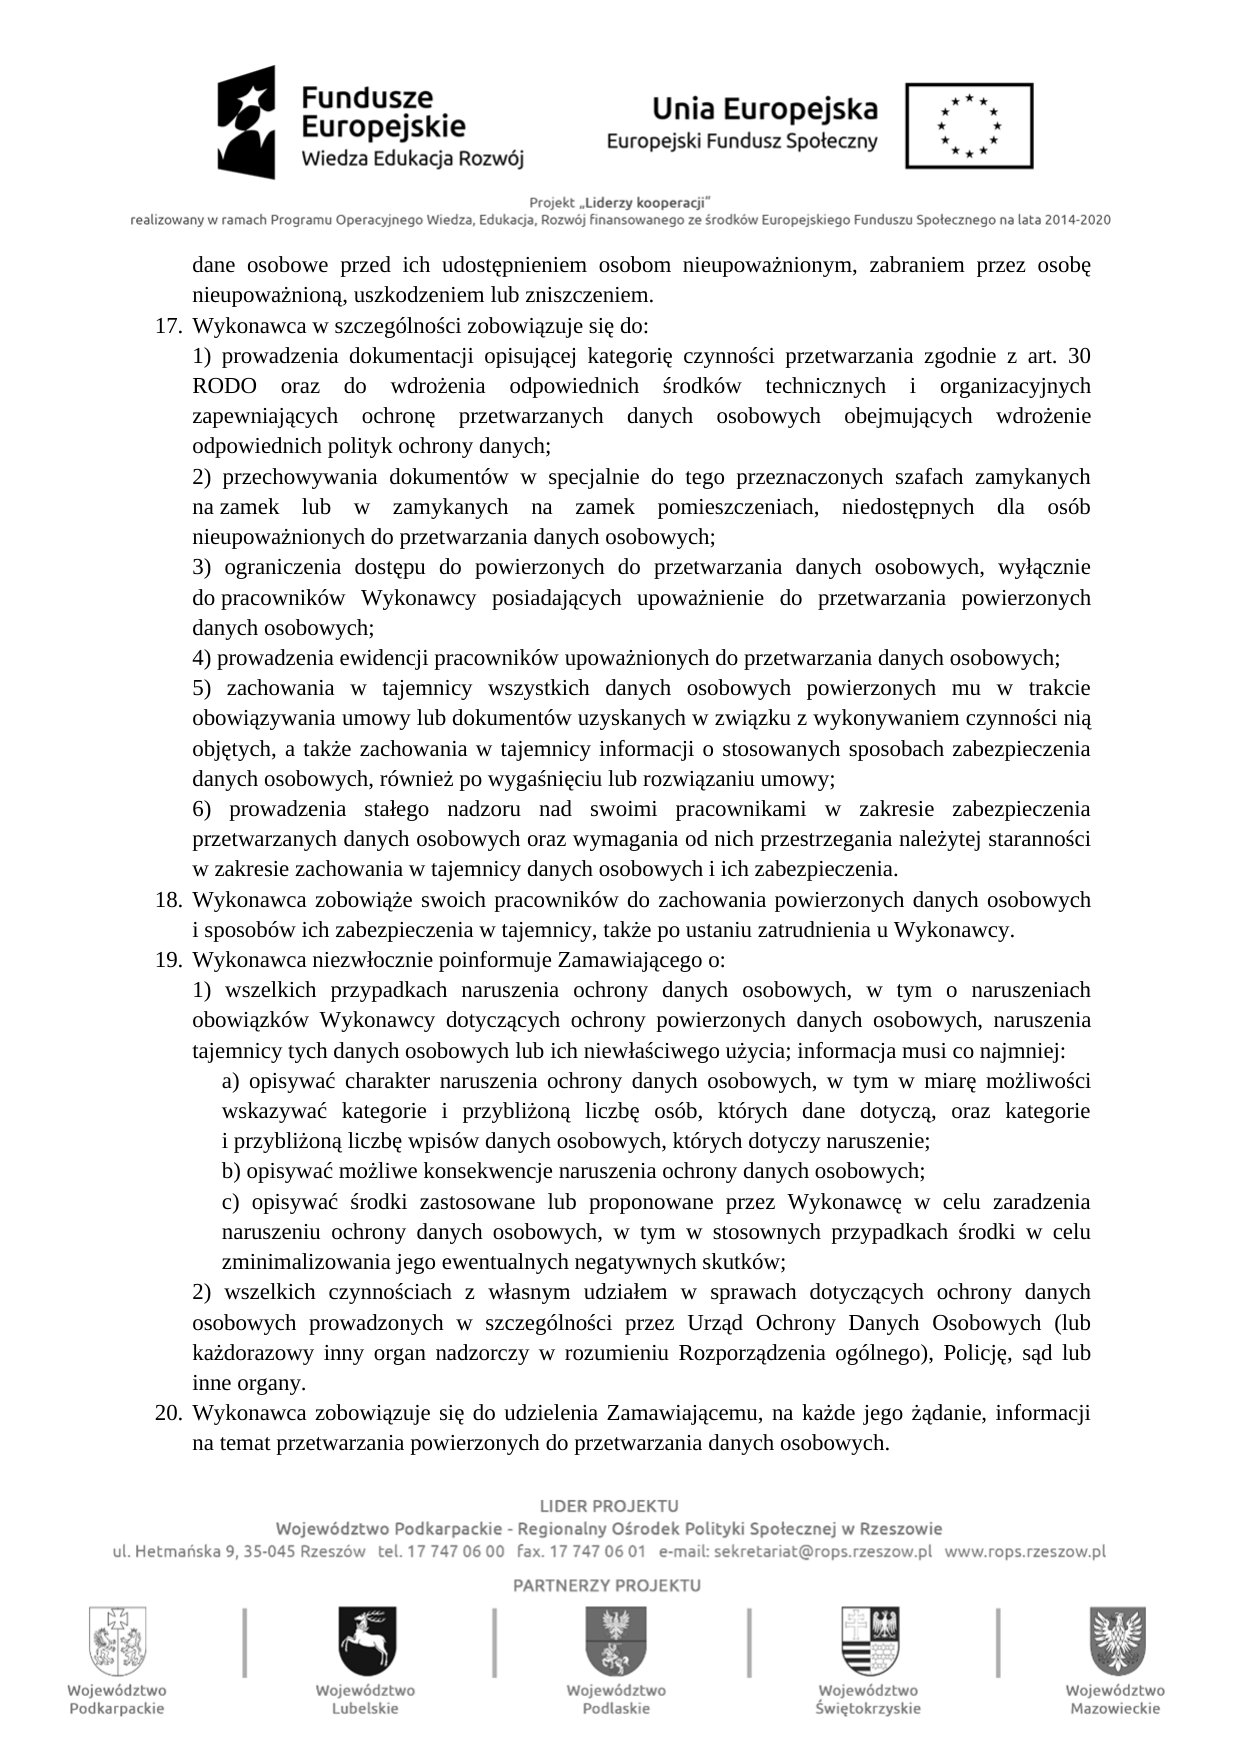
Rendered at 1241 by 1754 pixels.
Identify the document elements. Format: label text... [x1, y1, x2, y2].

list 2) wszelkich czynnościach z własnym udziałem w sprawach dotyczących ochrony danych osobowych prowadzonych w szczególności przez Urząd Ochrony Danych Osobowych (lub każdorazowy inny organ nadzorczy w rozumieniu Rozporządzenia ogólnego), Policję, sąd lub inne organy. [192, 1278, 1092, 1395]
list 2) przechowywania dokumentów w specjalnie do tego przeznaczonych szafach zamykanych na zamek lub w zamykanych na zamek pomieszczeniach, niedostępnych dla osób nieupoważnionych do przetwarzania danych osobowych; [192, 463, 1092, 549]
list 5) zachowania w tajemnicy wszystkich danych osobowych powierzonych mu w trakcie obowiązywania umowy lub dokumentów uzyskanych w związku z wykonywaniem czynności nią objętych, a także zachowania w tajemnicy informacji o stosowanych sposobach zabezpieczenia danych osobowych, również po wygaśnięciu lub rozwiązaniu umowy; [192, 674, 1092, 791]
list Wykonawca zobowiąże swoich pracowników do zachowania powierzonych danych osobowych i sposobów ich zabezpieczenia w tajemnicy, także po ustaniu zatrudnienia u Wykonawcy. [154, 886, 1092, 942]
list b) opisywać możliwe konsekwencje naruszenia ochrony danych osobowych; [222, 1158, 1092, 1184]
list 1) wszelkich przypadkach naruszenia ochrony danych osobowych, w tym o naruszeniach obowiązków Wykonawcy dotyczących ochrony powierzonych danych osobowych, naruszenia tajemnicy tych danych osobowych lub ich niewłaściwego użycia; informacja musi co najmniej: [192, 976, 1092, 1063]
list Wykonawca w szczególności zobowiązuje się do: [154, 312, 1092, 338]
list 6) prowadzenia stałego nadzoru nad swoimi pracownikami w zakresie zabezpieczenia przetwarzanych danych osobowych oraz wymagania od nich przestrzegania należytej staranności w zakresie zachowania w tajemnicy danych osobowych i ich zabezpieczenia. [192, 795, 1092, 882]
list c) opisywać środki zastosowane lub proponowane przez Wykonawcę w celu zaradzenia naruszeniu ochrony danych osobowych, w tym w stosownych przypadkach środki w celu zminimalizowania jego ewentualnych negatywnych skutków; [222, 1188, 1092, 1274]
list 1) prowadzenia dokumentacji opisującej kategorię czynności przetwarzania zgodnie z art. 30 RODO oraz do wdrożenia odpowiednich środków technicznych i organizacyjnych zapewniających ochronę przetwarzanych danych osobowych obejmujących wdrożenie odpowiednich polityk ochrony danych; [192, 342, 1092, 459]
list a) opisywać charakter naruszenia ochrony danych osobowych, w tym w miarę możliwości wskazywać kategorie i przybliżoną liczbę osób, których dane dotyczą, oraz kategorie i przybliżoną liczbę wpisów danych osobowych, których dotyczy naruszenie; [222, 1067, 1092, 1154]
list 3) ograniczenia dostępu do powierzonych do przetwarzania danych osobowych, wyłącznie do pracowników Wykonawcy posiadających upoważnienie do przetwarzania powierzonych danych osobowych; [192, 553, 1092, 640]
picture [0, 1487, 1234, 1748]
list Wykonawca niezwłocznie poinformuje Zamawiającego o: [154, 946, 1092, 972]
list Wykonawca zobowiązuje się do udzielenia Zamawiającemu, na każde jego żądanie, informacji na temat przetwarzania powierzonych do przetwarzania danych osobowych. [154, 1399, 1092, 1456]
list 4) prowadzenia ewidencji pracowników upoważnionych do przetwarzania danych osobowych; [192, 644, 1092, 670]
picture [0, 47, 1241, 252]
